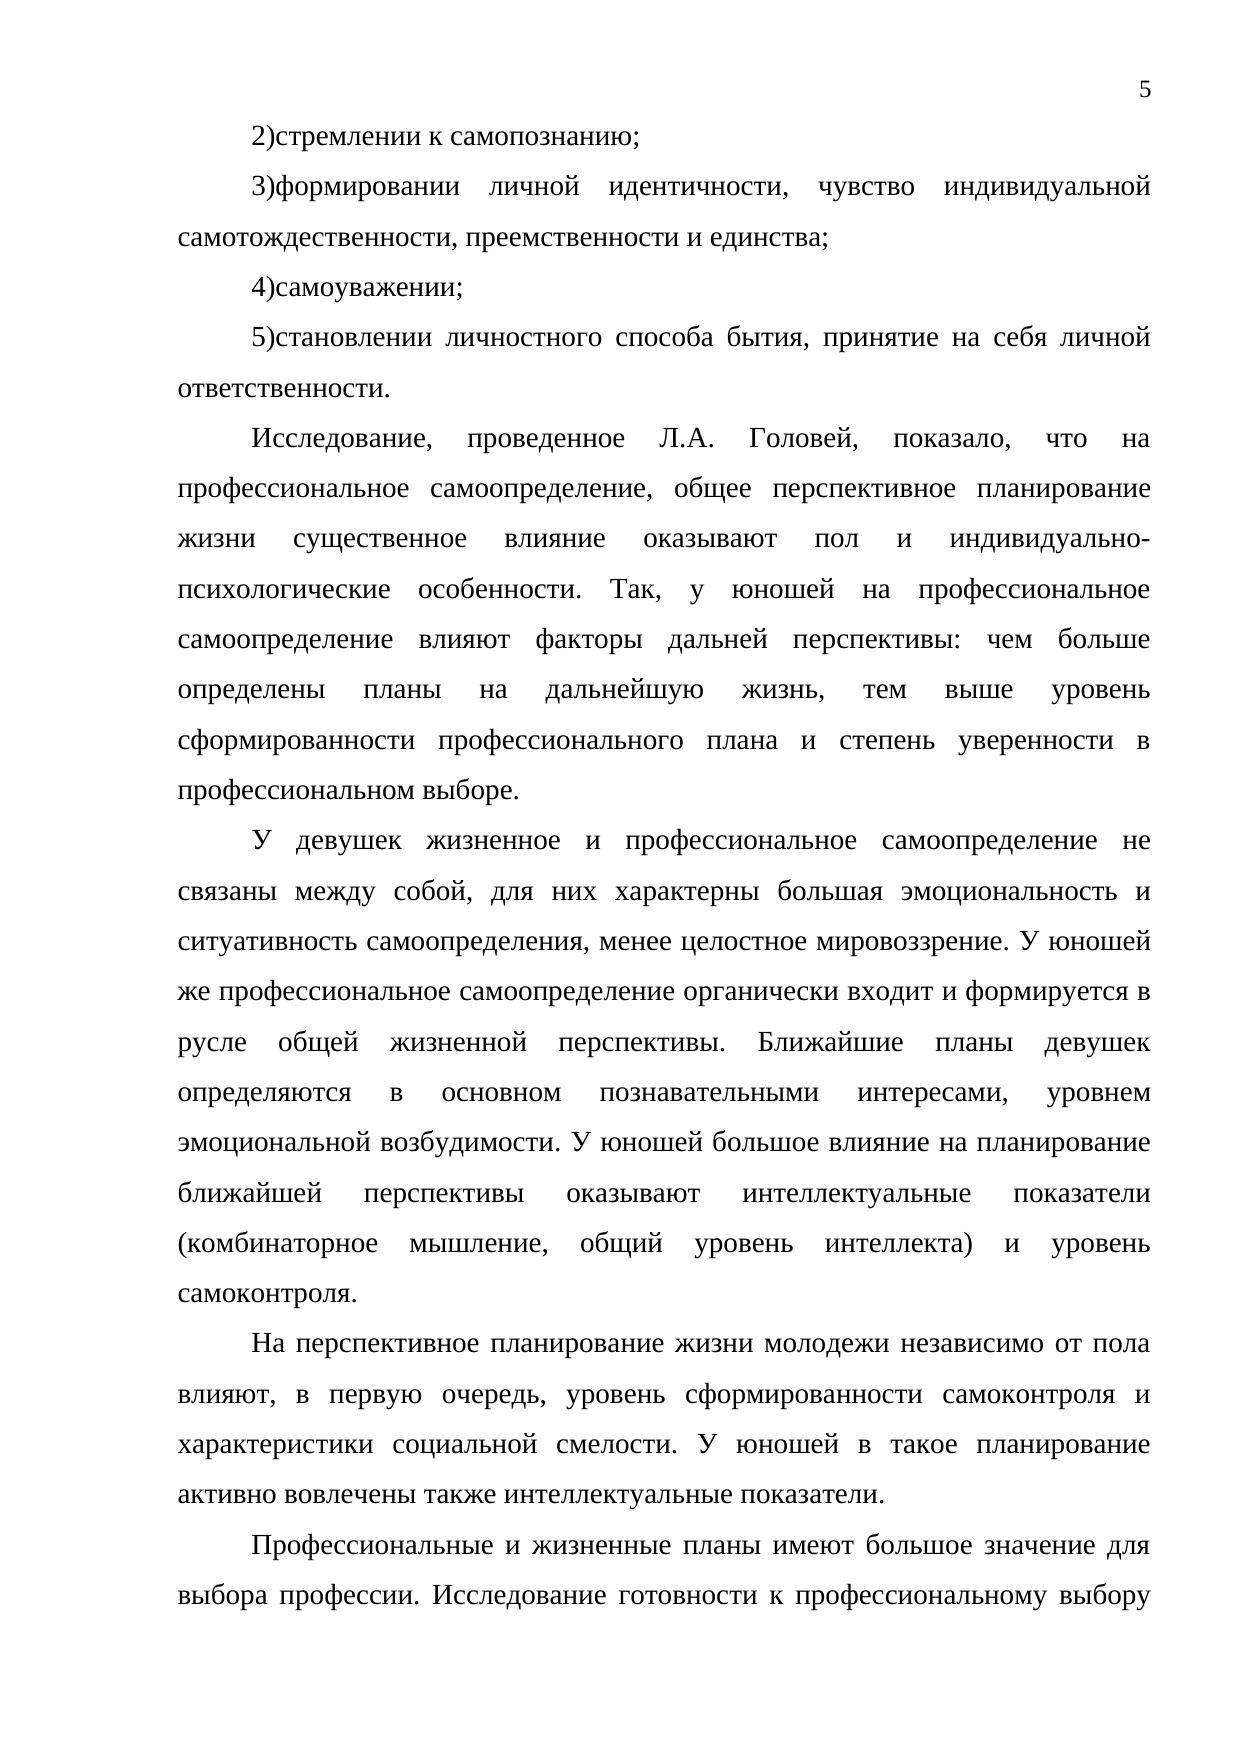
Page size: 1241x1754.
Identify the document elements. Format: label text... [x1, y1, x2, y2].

text 4)самоуважении; [177, 269, 1152, 303]
text 5)становлении личностного способа бытия, принятие на себя личной ответственности. [177, 319, 1152, 403]
text У девушек жизненное и профессиональное самоопределение не связаны между собой, для них характерны большая эмоциональность и ситуативность самоопределения, менее целостное мировоззрение. У юношей же профессиональное самоопределение органически входит и формируется в русле общей жизненной перспективы. Ближайшие планы девушек определяются в основном познавательными интересами, уровнем эмоциональной возбудимости. У юношей большое влияние на планирование ближайшей перспективы оказывают интеллектуальные показатели (комбинаторное мышление, общий уровень интеллекта) и уровень самоконтроля. [177, 822, 1152, 1309]
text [177, 1527, 1152, 1611]
text На перспективное планирование жизни молодежи независимо от пола влияют, в первую очередь, уровень сформированности самоконтроля и характеристики социальной смелости. У юношей в такое планирование активно вовлечены также интеллектуальные показатели. [177, 1326, 1152, 1510]
text Исследование, проведенное Л.А. Головей, показало, что на профессиональное самоопределение, общее перспективное планирование жизни существенное влияние оказывают пол и индивидуально-психологические особенности. Так, у юношей на профессиональное самоопределение влияют факторы дальней перспективы: чем больше определены планы на дальнейшую жизнь, тем выше уровень сформированности профессионального плана и степень уверенности в профессиональном выборе. [177, 420, 1152, 806]
text 2)стремлении к самопознанию; [177, 118, 1152, 152]
text 3)формировании личной идентичности, чувство индивидуальной самотождественности, преемственности и единства; [177, 168, 1152, 252]
